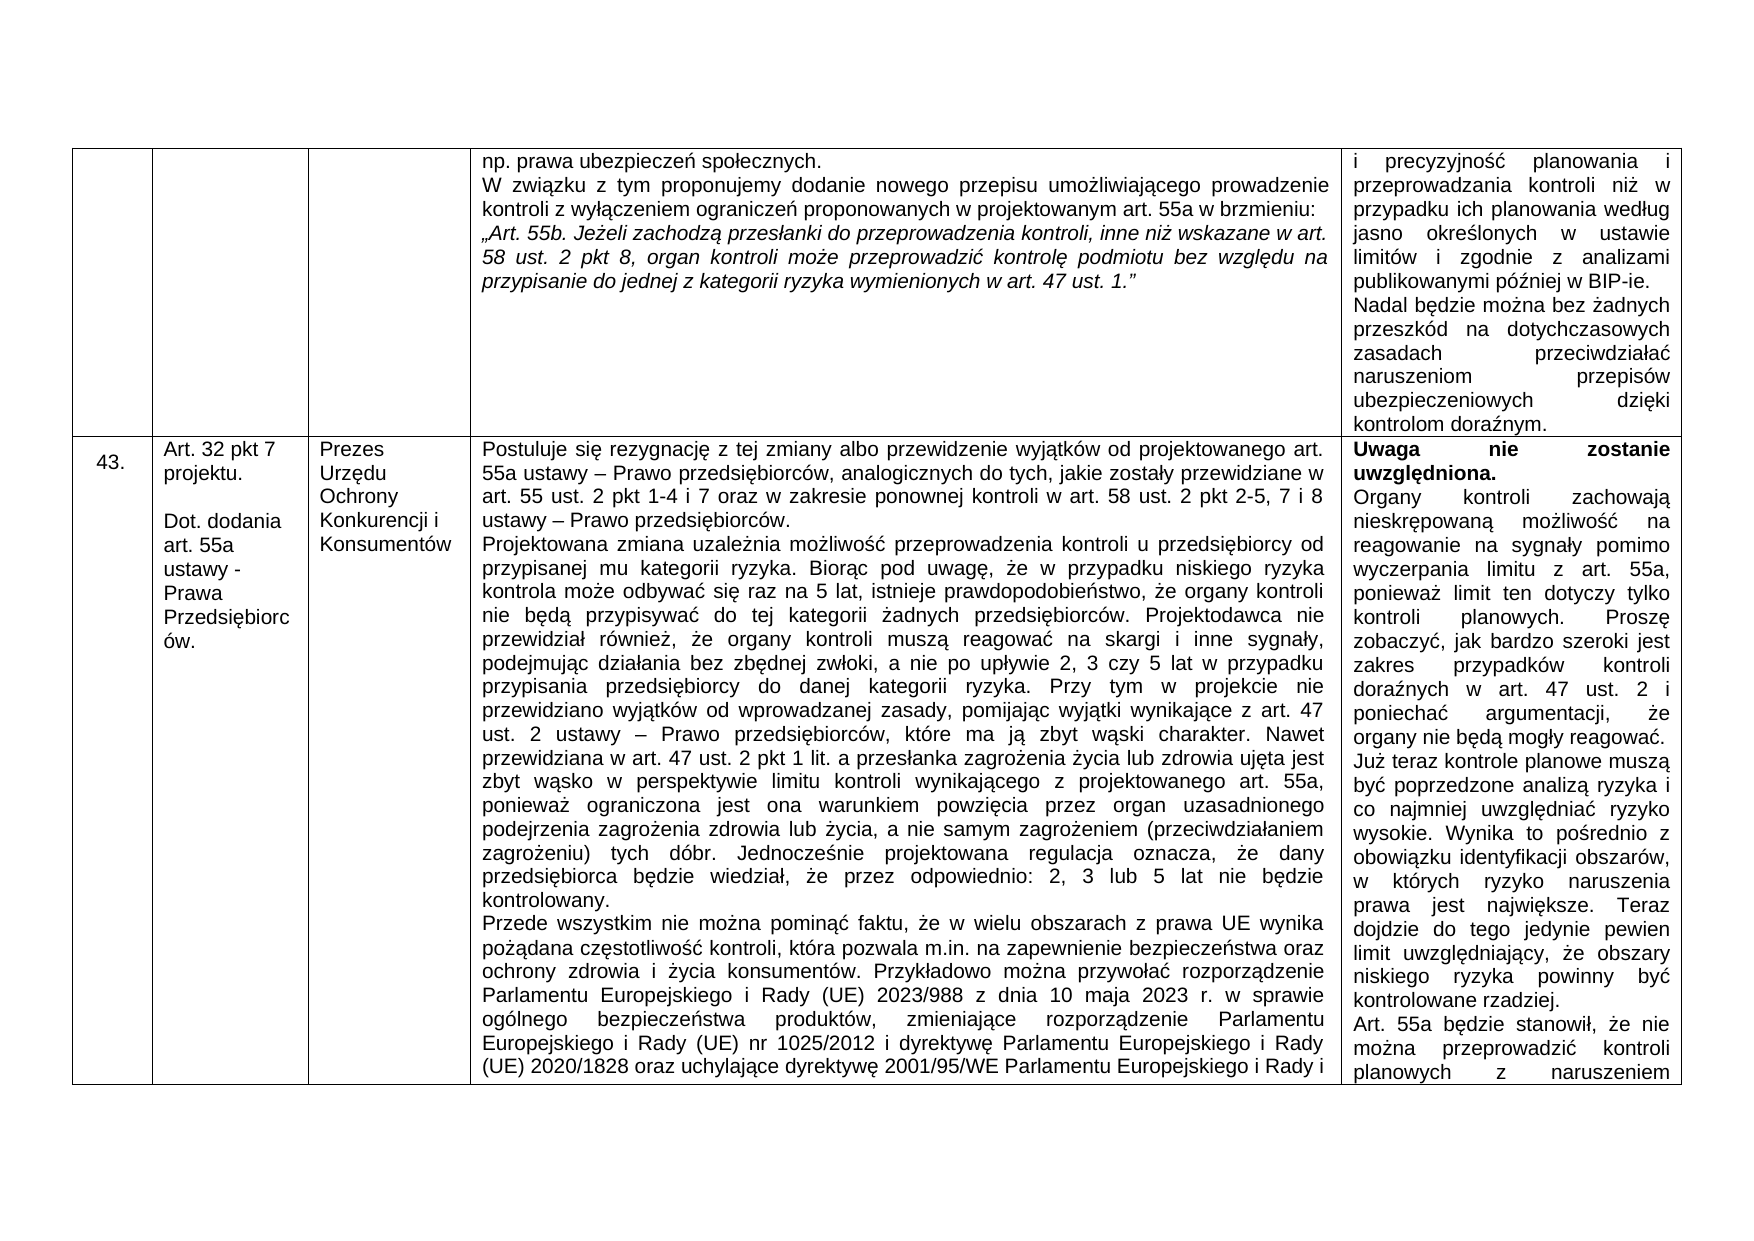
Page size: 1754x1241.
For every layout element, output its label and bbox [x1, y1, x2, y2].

table_cell [1342, 437, 1681, 1084]
table_cell [153, 437, 308, 1084]
table_cell [309, 437, 470, 1084]
table_cell [309, 149, 470, 436]
table_cell [73, 437, 152, 1084]
table_cell [471, 437, 1341, 1084]
table_cell [471, 149, 1341, 436]
table_cell [1342, 149, 1681, 436]
table_cell [153, 149, 308, 436]
table_cell [73, 149, 152, 436]
